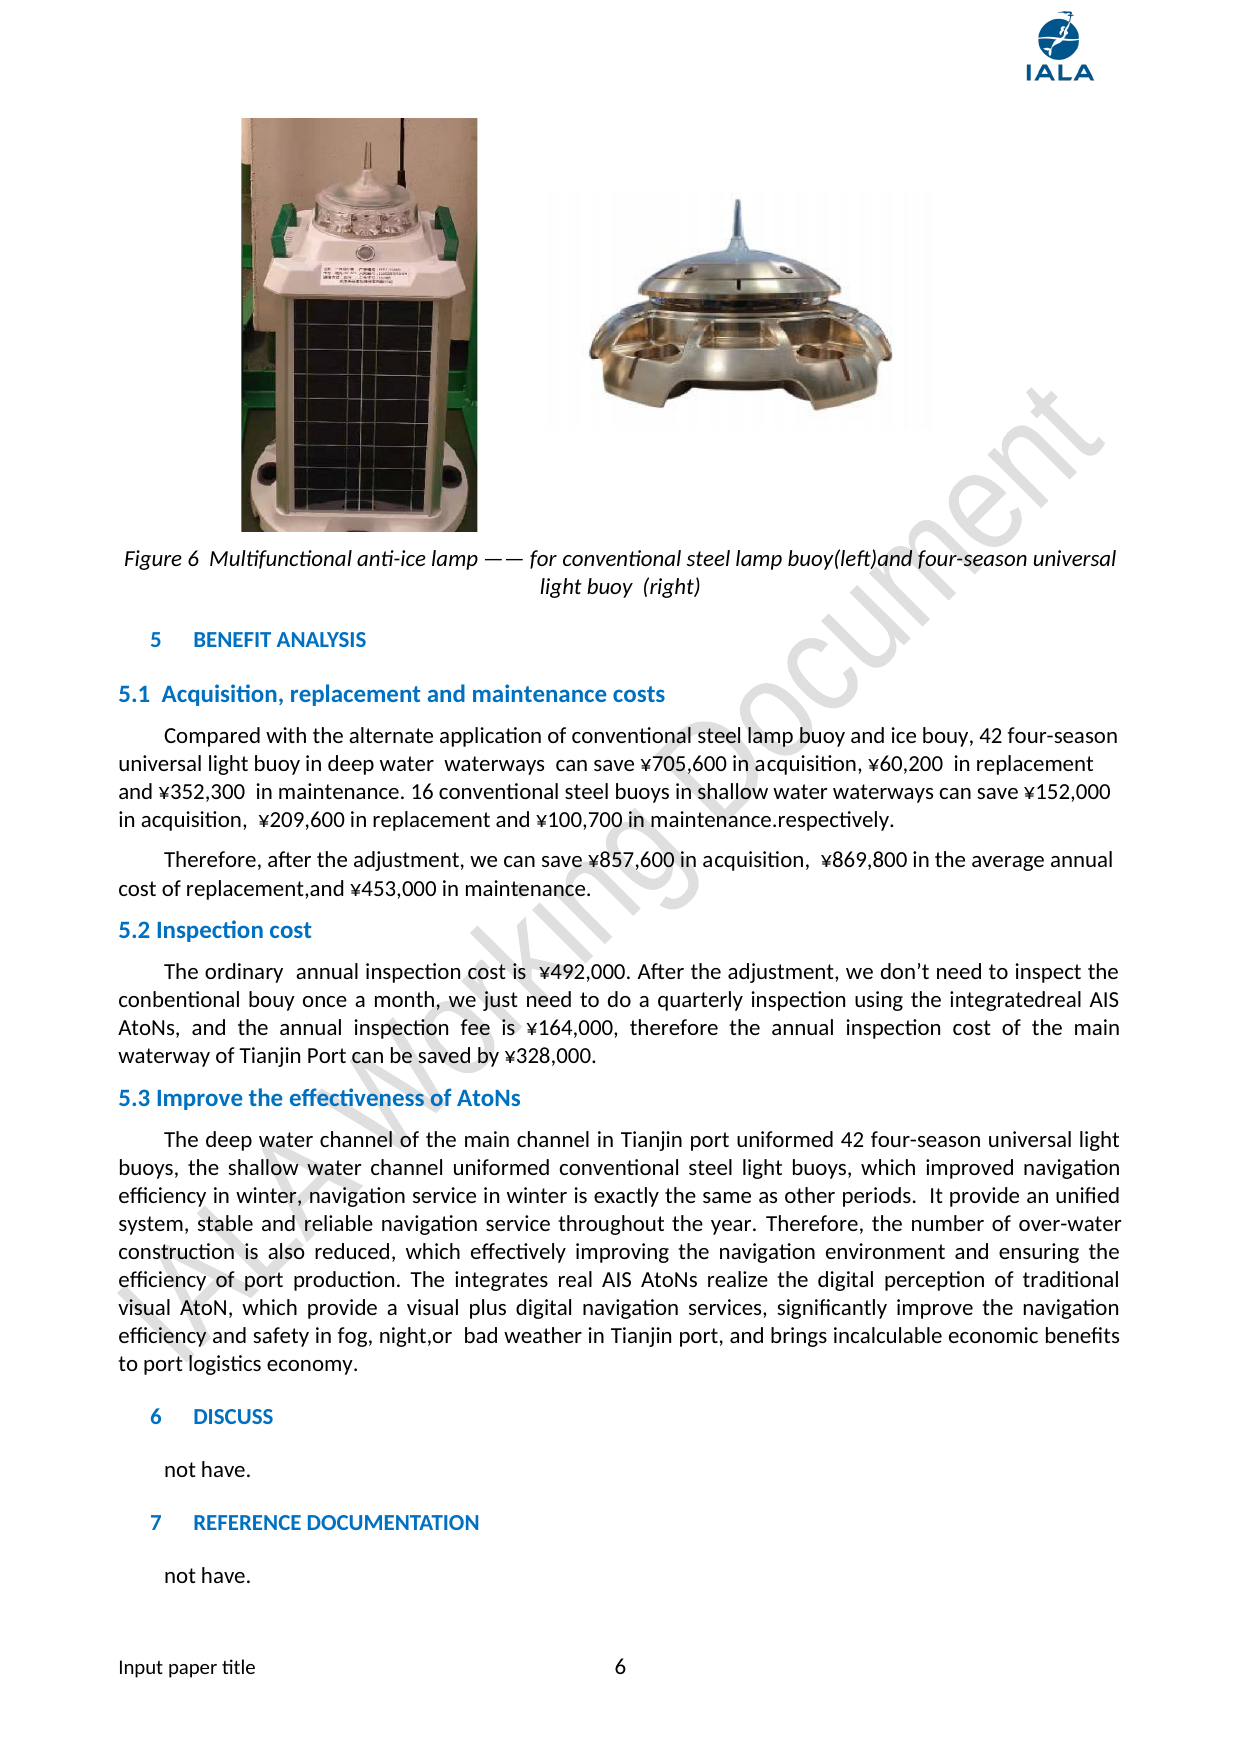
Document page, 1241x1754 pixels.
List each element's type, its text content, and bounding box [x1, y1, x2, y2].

subtitle 5.1 Acquisition, replacement and maintenance costs [118, 678, 1122, 708]
text Compared with the alternate application of conventional steel lamp buoy and ice bouy, 42 four-season universal light buoy in deep water waterways can save ¥705,600 in acquisition, ¥60,200 in replacement and ¥352,300 in maintenance. 16 conventional steel buoys in shallow water waterways can save ¥152,000 in acquisition, ¥209,600 in replacement and ¥100,700 in maintenance.respectively. [118, 721, 1122, 833]
text The deep water channel of the main channel in Tianjin port uniformed 42 four-season universal light buoys, the shallow water channel uniformed conventional steel light buoys, which improved navigation efficiency in winter, navigation service in winter is exactly the same as other periods. It provide an unified system, stable and reliable navigation service throughout the year. Therefore, the number of over-water construction is also reduced, which effectively improving the navigation environment and ensuring the efficiency of port production. The integrates real AIS AtoNs realize the digital perception of traditional visual AtoN, which provide a visual plus digital navigation services, significantly improve the navigation efficiency and safety in fog, night,or bad weather in Tianjin port, and brings incalculable economic benefits to port logistics economy. [118, 1125, 1122, 1377]
picture [241, 118, 478, 532]
subtitle reference documentation [156, 1508, 1122, 1536]
picture [1011, 3, 1106, 96]
text not have. [118, 1455, 1122, 1483]
subtitle 5.3 Improve the effectiveness of AtoNs [118, 1082, 1122, 1112]
subtitle discuss [156, 1402, 1122, 1430]
text Figure 6 Multifunctional anti-ice lamp —— for conventional steel lamp buoy(left)and four-season universal light buoy (right) [118, 544, 1122, 600]
text not have. [118, 1561, 1122, 1589]
text Therefore, after the adjustment, we can save ¥857,600 in acquisition, ¥869,800 in the average annual cost of replacement,and ¥453,000 in maintenance. [118, 846, 1122, 902]
subtitle benefit analysis [156, 625, 1122, 653]
text The ordinary annual inspection cost is ¥492,000. After the adjustment, we don’t need to inspect the conbentional bouy once a month, we just need to do a quarterly inspection using the integratedreal AIS AtoNs, and the annual inspection fee is ¥164,000, therefore the annual inspection cost of the main waterway of Tianjin Port can be saved by ¥328,000. [118, 957, 1122, 1069]
subtitle 5.2 Inspection cost [118, 914, 1122, 945]
